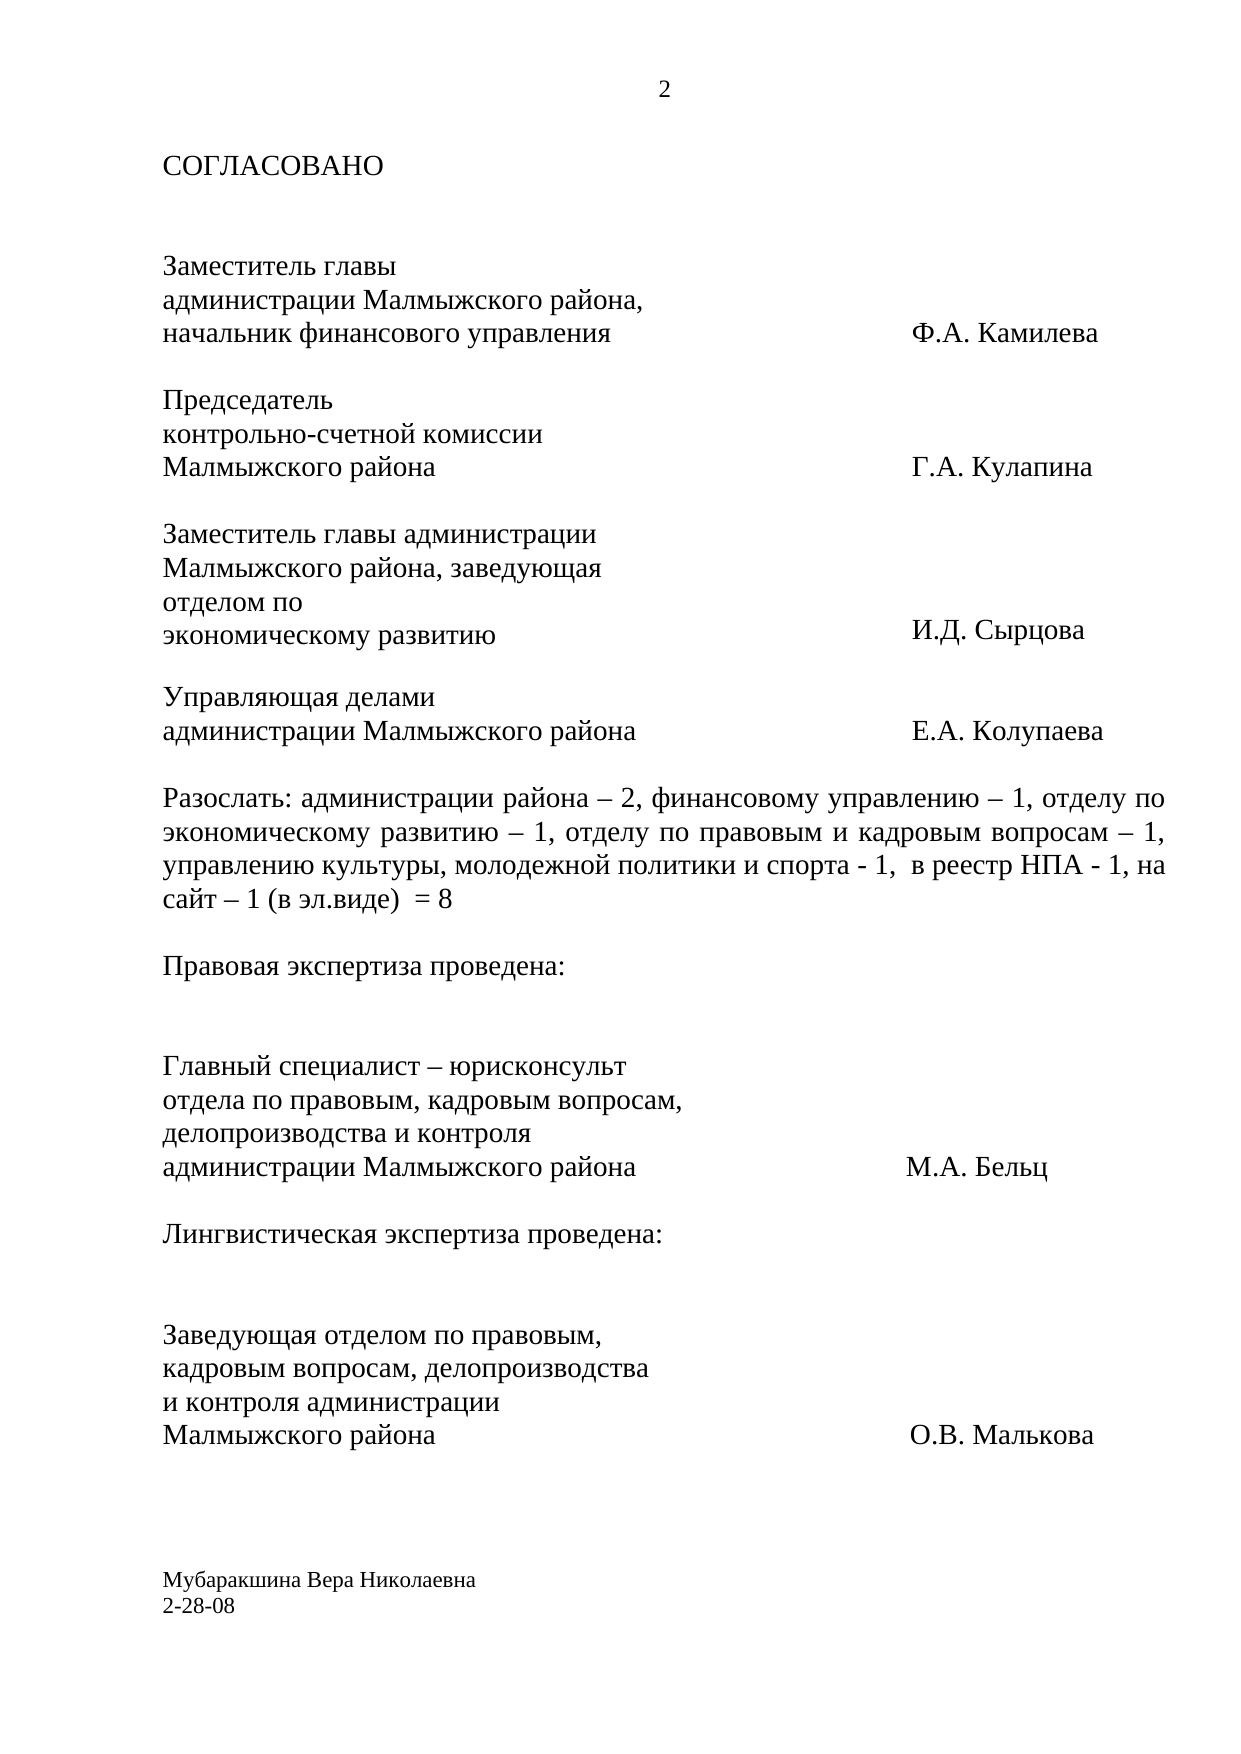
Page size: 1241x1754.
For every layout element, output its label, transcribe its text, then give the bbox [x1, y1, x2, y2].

text кадровым вопросам, делопроизводства [162, 1350, 1167, 1384]
table_header Ф.А. Камилева [871, 248, 1178, 382]
text делопроизводства и контроля [162, 1116, 1167, 1149]
table_cell Е.А. Колупаева [871, 680, 1178, 747]
table_cell Г.А. Кулапина [871, 383, 1178, 517]
text СОГЛАСОВАНО [162, 148, 1167, 181]
text Правовая экспертиза проведена: [162, 948, 1167, 981]
table_cell Заместитель главы администрации Малмыжского района, заведующая отделом по экономическому развитию [151, 517, 871, 679]
text Мубаракшина Вера Николаевна [162, 1566, 1167, 1592]
text отдела по правовым, кадровым вопросам, [162, 1082, 1167, 1116]
text Разослать: администрации района – 2, финансовому управлению – 1, отделу по экономическому развитию – 1, отделу по правовым и кадровым вопросам – 1, управлению культуры, молодежной политики и спорта - 1, в реестр НПА - 1, на сайт – 1 (в эл.виде) = 8 [162, 780, 1167, 914]
text администрации Малмыжского района М.А. Бельц [162, 1149, 1167, 1183]
text Главный специалист – юрисконсульт [162, 1048, 1167, 1082]
table_cell И.Д. Сырцова [871, 517, 1178, 679]
text 2-28-08 [162, 1592, 1167, 1619]
table_cell Управляющая делами администрации Малмыжского района [151, 680, 871, 747]
text и контроля администрации [162, 1384, 1167, 1417]
text Заведующая отделом по правовым, [162, 1317, 1167, 1350]
text Малмыжского района О.В. Малькова [162, 1417, 1167, 1451]
table_cell Председатель контрольно-счетной комиссии Малмыжского района [151, 383, 871, 517]
table_header Заместитель главы администрации Малмыжского района, начальник финансового управления [151, 248, 871, 382]
text Лингвистическая экспертиза проведена: [162, 1216, 1167, 1250]
